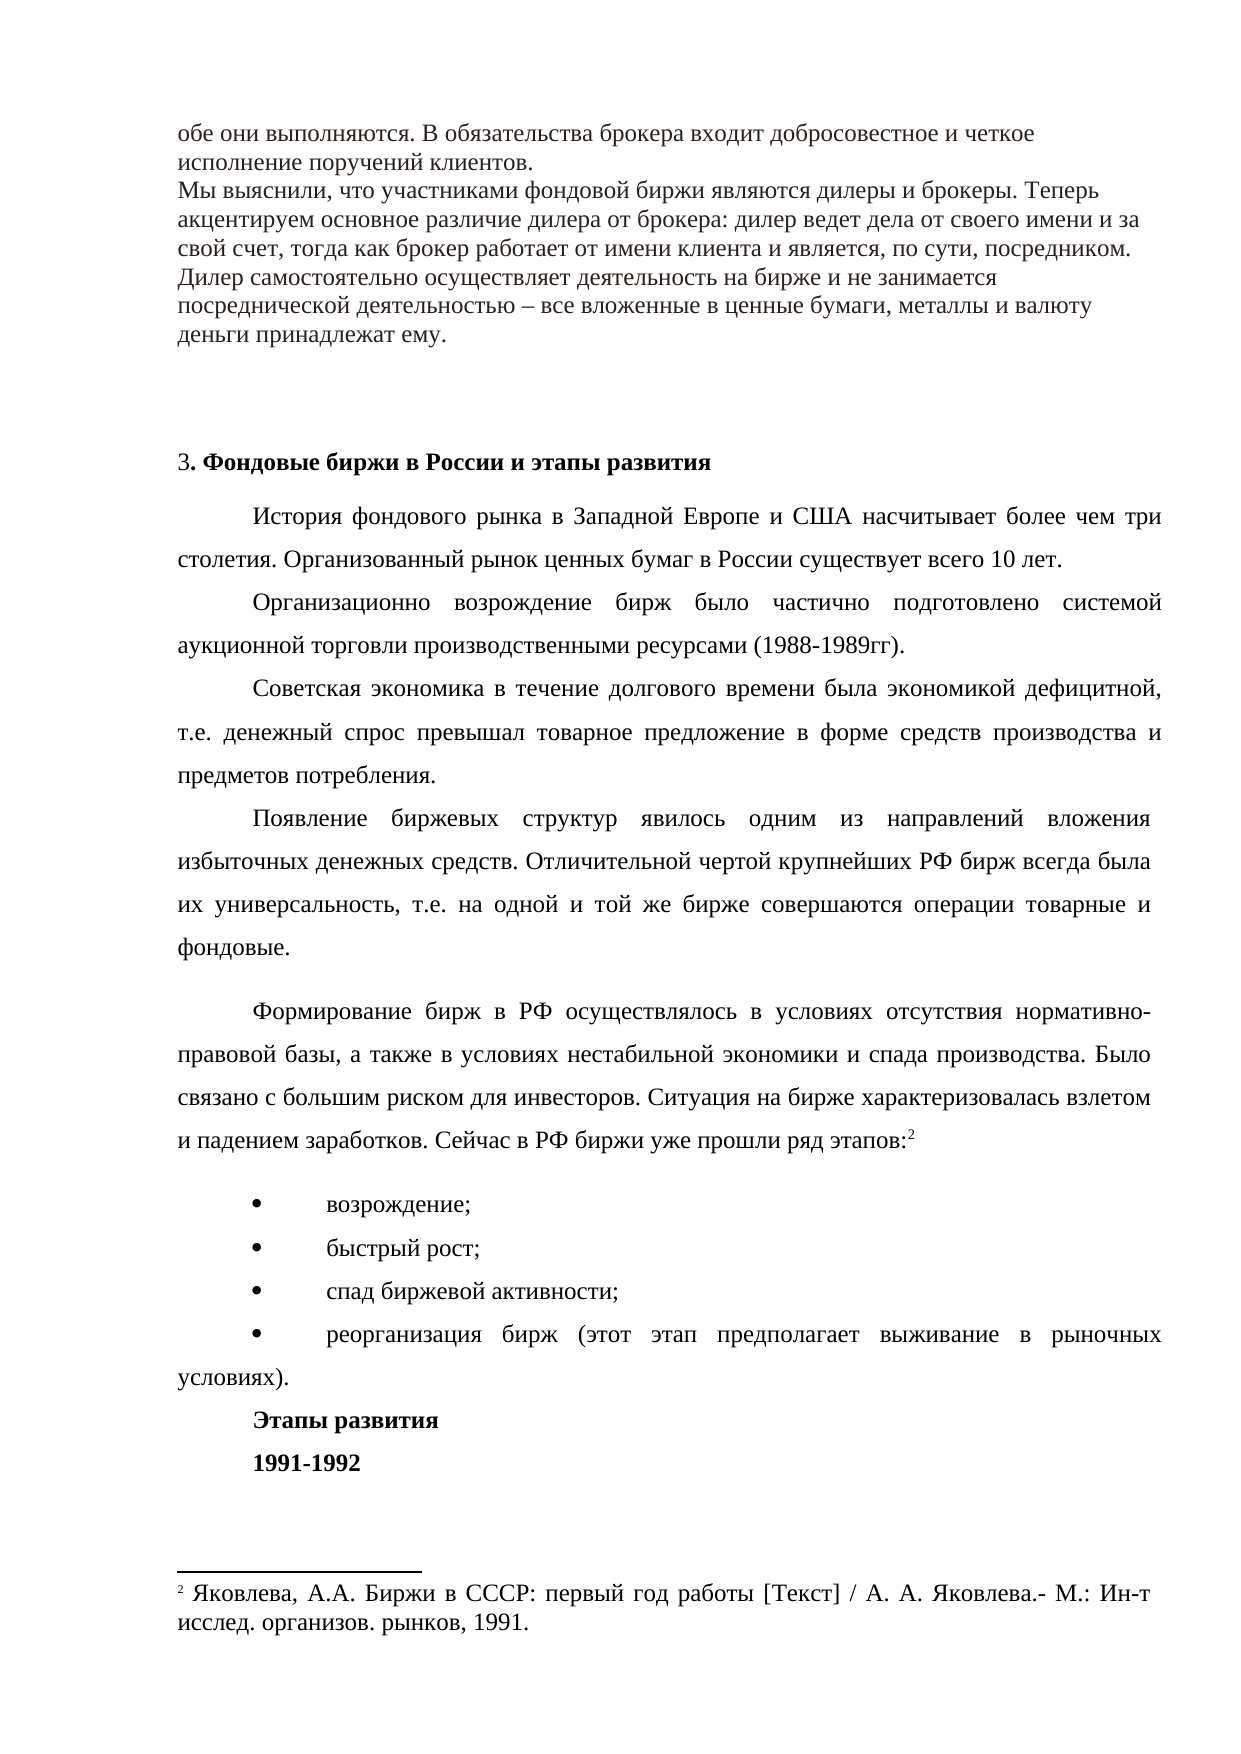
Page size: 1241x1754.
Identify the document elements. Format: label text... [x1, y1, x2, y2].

text Советская экономика в течение долгового времени была экономикой дефицитной, т.е. денежный спрос превышал товарное предложение в форме средств производства и предметов потребления. [177, 673, 1162, 788]
text Этапы развития [177, 1405, 1162, 1434]
text 3. Фондовые биржи в России и этапы развития [177, 447, 1152, 476]
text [177, 118, 1152, 176]
list спад биржевой активности; [177, 1276, 1152, 1304]
list реорганизация бирж (этот этап предполагает выживание в рыночных условиях). [177, 1319, 1162, 1391]
text 1991-1992 [177, 1448, 1162, 1477]
list быстрый рост; [177, 1233, 1152, 1261]
text Организационно возрождение бирж было частично подготовлено системой аукционной торговли производственными ресурсами (1988-1989гг). [177, 587, 1162, 659]
text Появление биржевых структур явилось одним из направлений вложения избыточных денежных средств. Отличительной чертой крупнейших РФ бирж всегда была их универсальность, т.е. на одной и той же бирже совершаются операции товарные и фондовые. [177, 803, 1152, 961]
text История фондового рынка в Западной Европе и США насчитывает более чем три столетия. Организованный рынок ценных бумаг в России существует всего 10 лет. [177, 501, 1162, 573]
text Мы выяснили, что участниками фондовой биржи являются дилеры и брокеры. Теперь акцентируем основное различие дилера от брокера: дилер ведет дела от своего имени и за свой счет, тогда как брокер работает от имени клиента и является, по сути, посредником. Дилер самостоятельно осуществляет деятельность на бирже и не занимается посреднической деятельностью – все вложенные в ценные бумаги, металлы и валюту деньги принадлежат ему. [177, 176, 1152, 348]
text Формирование бирж в РФ осуществлялось в условиях отсутствия нормативно-правовой базы, а также в условиях нестабильной экономики и спада производства. Было связано с большим риском для инвесторов. Ситуация на бирже характеризовалась взлетом и падением заработков. Сейчас в РФ биржи уже прошли ряд этапов: [177, 996, 1152, 1154]
list возрождение; [177, 1189, 1152, 1218]
